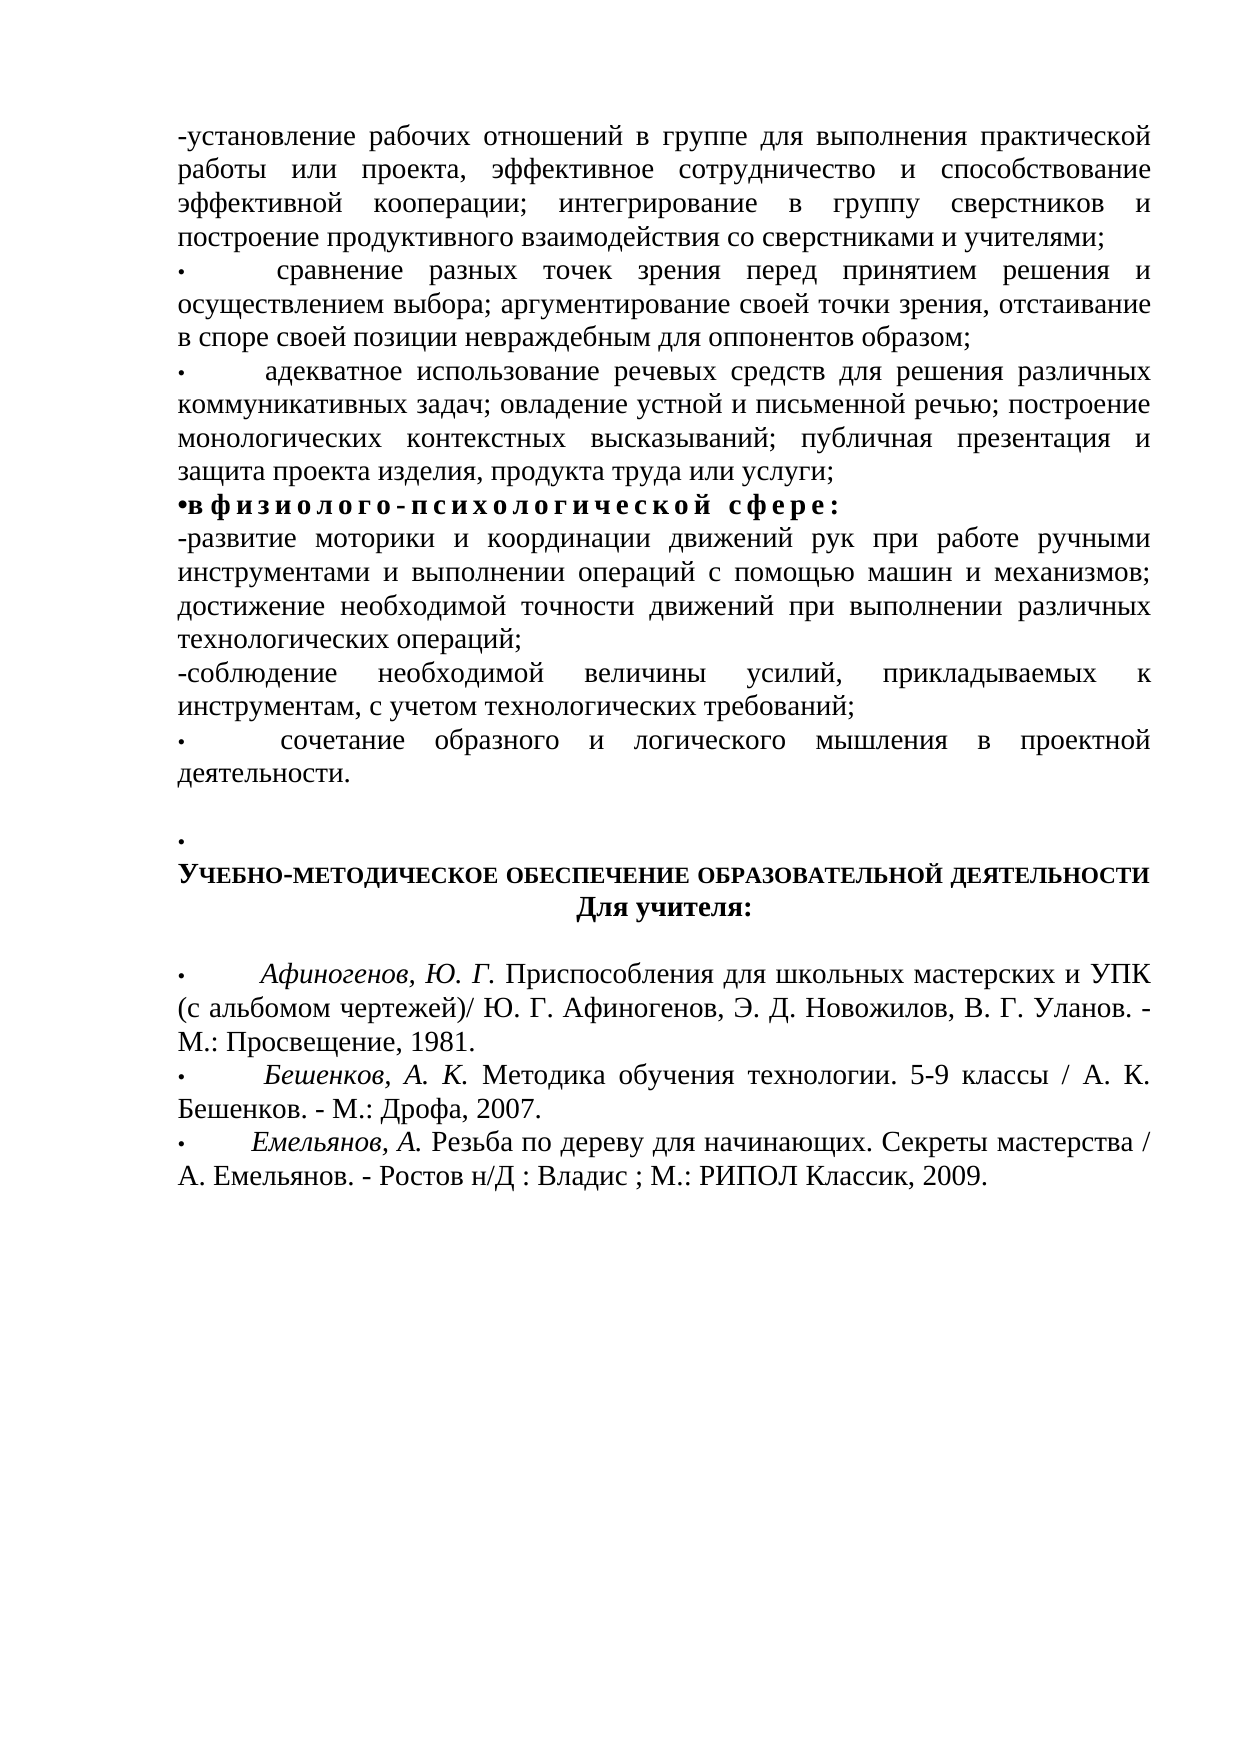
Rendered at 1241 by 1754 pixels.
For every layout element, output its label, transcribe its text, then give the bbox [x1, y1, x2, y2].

text Учебно-методическое обеспечение образовательной деятельности [177, 856, 1152, 889]
list Бешенков, А. К. Методика обучения технологии. 5-9 классы / А. К. Бешенков. - М.: Дрофа, 2007. [177, 1057, 1152, 1124]
list адекватное использование речевых средств для решения различных коммуникативных задач; овладение устной и письменной речью; построение монологических контекстных высказываний; публичная презентация и защита проекта изделия, продукта труда или услуги; [177, 353, 1152, 487]
list сравнение разных точек зрения перед принятием решения и осуществлением выбора; аргументирование своей точки зрения, отстаивание в споре своей позиции невраждебным для оппонентов образом; [177, 252, 1152, 353]
list сочетание образного и логического мышления в проектной деятельности. [177, 722, 1152, 789]
text -установление рабочих отношений в группе для выполнения практической работы или проекта, эффективное сотрудничество и способствование эффективной кооперации; интегрирование в группу сверстников и построение продуктивного взаимодействия со сверстниками и учителями; [177, 118, 1152, 252]
text -соблюдение необходимой величины усилий, прикладываемых к инструментам, с учетом технологических требований; [177, 655, 1152, 722]
text Для учителя: [177, 889, 1152, 923]
list Емельянов, А. Резьба по дереву для начинающих. Секреты мастерства / А. Емельянов. - Ростов н/Д : Владис ; М.: РИПОЛ Классик, 2009. [177, 1124, 1152, 1191]
text •в физиолого-психологической сфере: [177, 487, 1152, 521]
list Афиногенов, Ю. Г. Приспособления для школьных мастерских и УПК (с альбомом чертежей)/ Ю. Г. Афиногенов, Э. Д. Новожилов, В. Г. Уланов. - М.: Просвещение, 1981. [177, 957, 1152, 1057]
text -развитие моторики и координации движений рук при работе ручными инструментами и выполнении операций с помощью машин и механизмов; достижение необходимой точности движений при выполнении различных технологических операций; [177, 521, 1152, 655]
